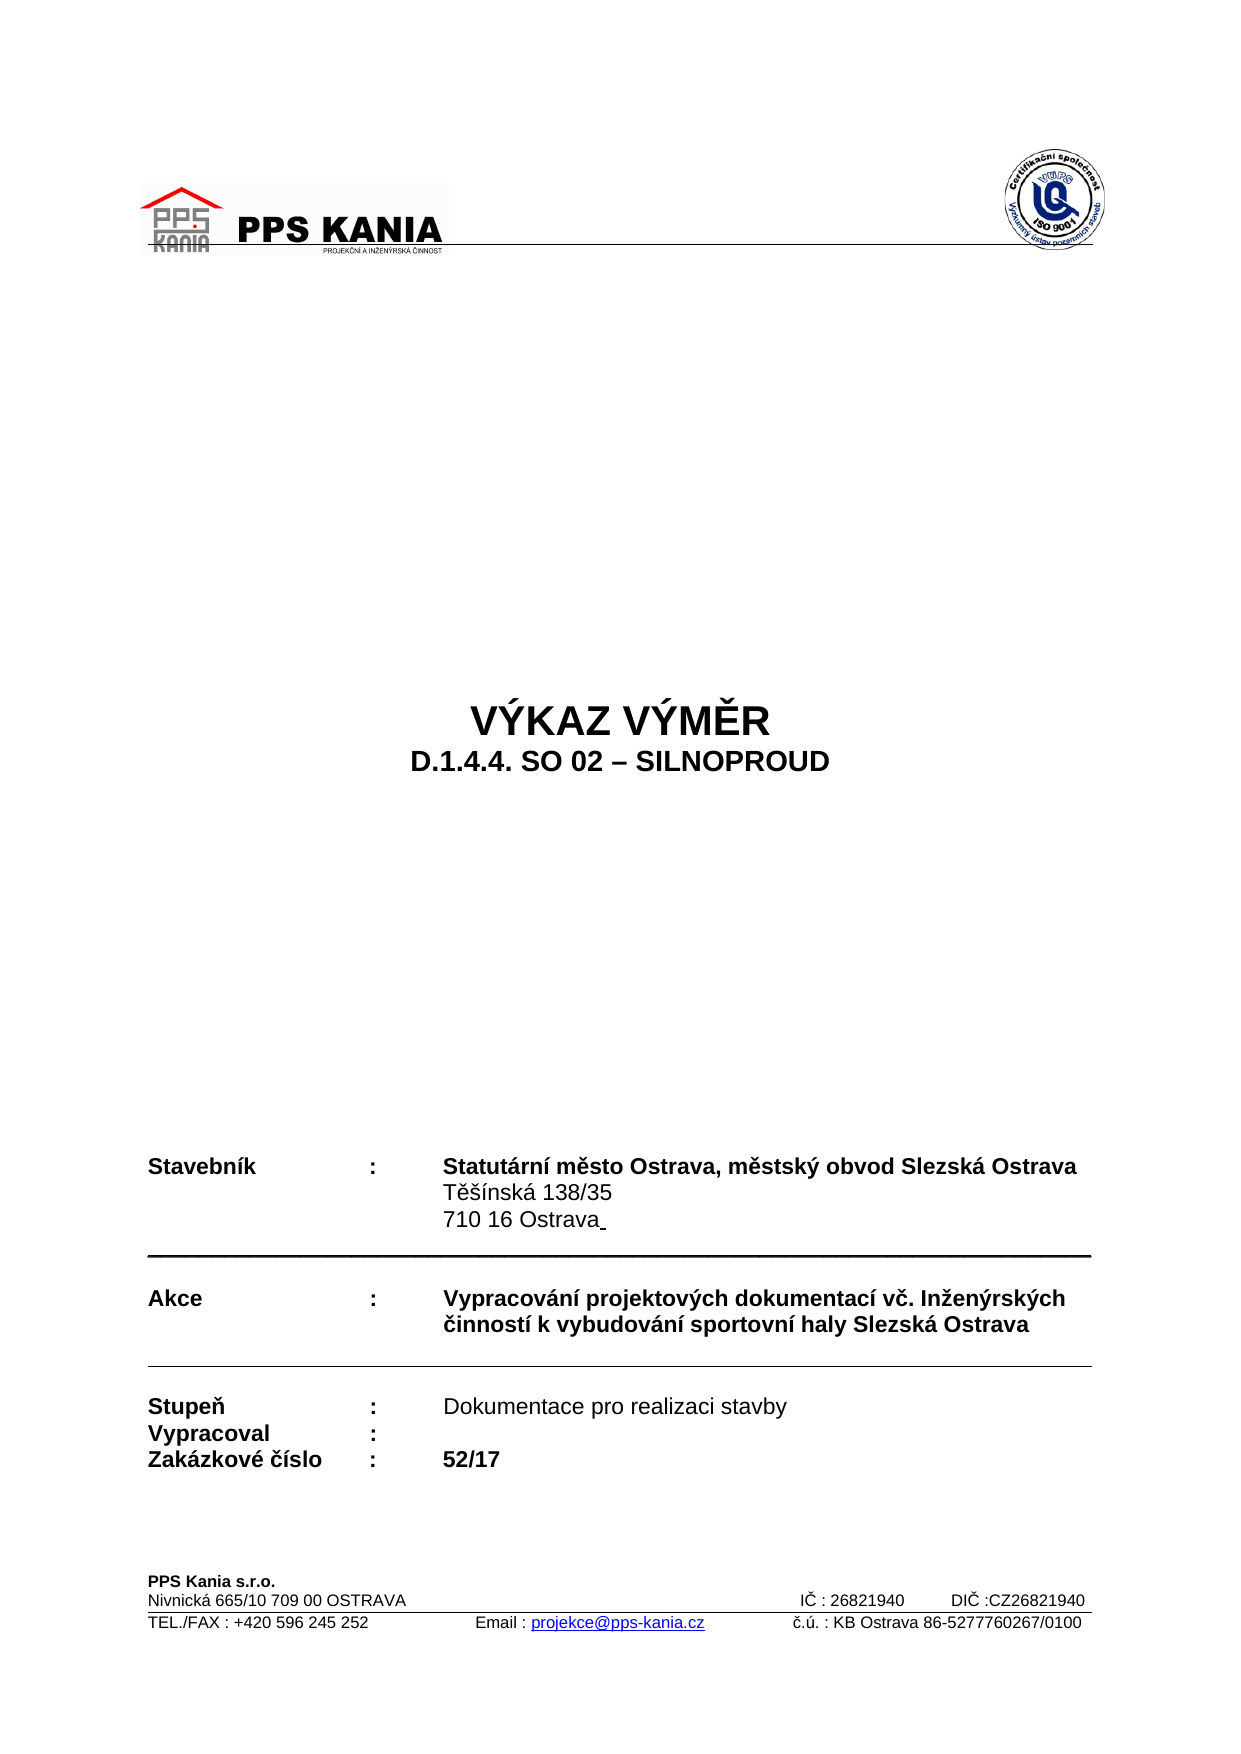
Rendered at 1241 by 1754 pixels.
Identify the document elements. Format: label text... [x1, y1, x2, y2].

subtitle vÝKAZ VÝMĚR [148, 696, 1092, 744]
text Vypracoval : [148, 1419, 1092, 1446]
text Stavebník : Statutární město Ostrava, městský obvod Slezská Ostrava [148, 1153, 1092, 1179]
picture [139, 183, 449, 256]
text 710 16 Ostrava __________________________________________________________________________ [148, 1206, 1092, 1258]
text Stupeň : Dokumentace pro realizaci stavby [148, 1393, 1092, 1419]
text Zakázkové číslo : 52/17 [148, 1446, 1092, 1472]
subtitle D.1.4.4. SO 02 – SILNOPROUD [148, 744, 1092, 778]
picture [1004, 149, 1105, 250]
text Těšínská 138/35 [369, 1179, 1092, 1206]
text Akce : Vypracování projektových dokumentací vč. Inženýrských činností k vybudování sportovní haly Slezská Ostrava [148, 1285, 1092, 1337]
